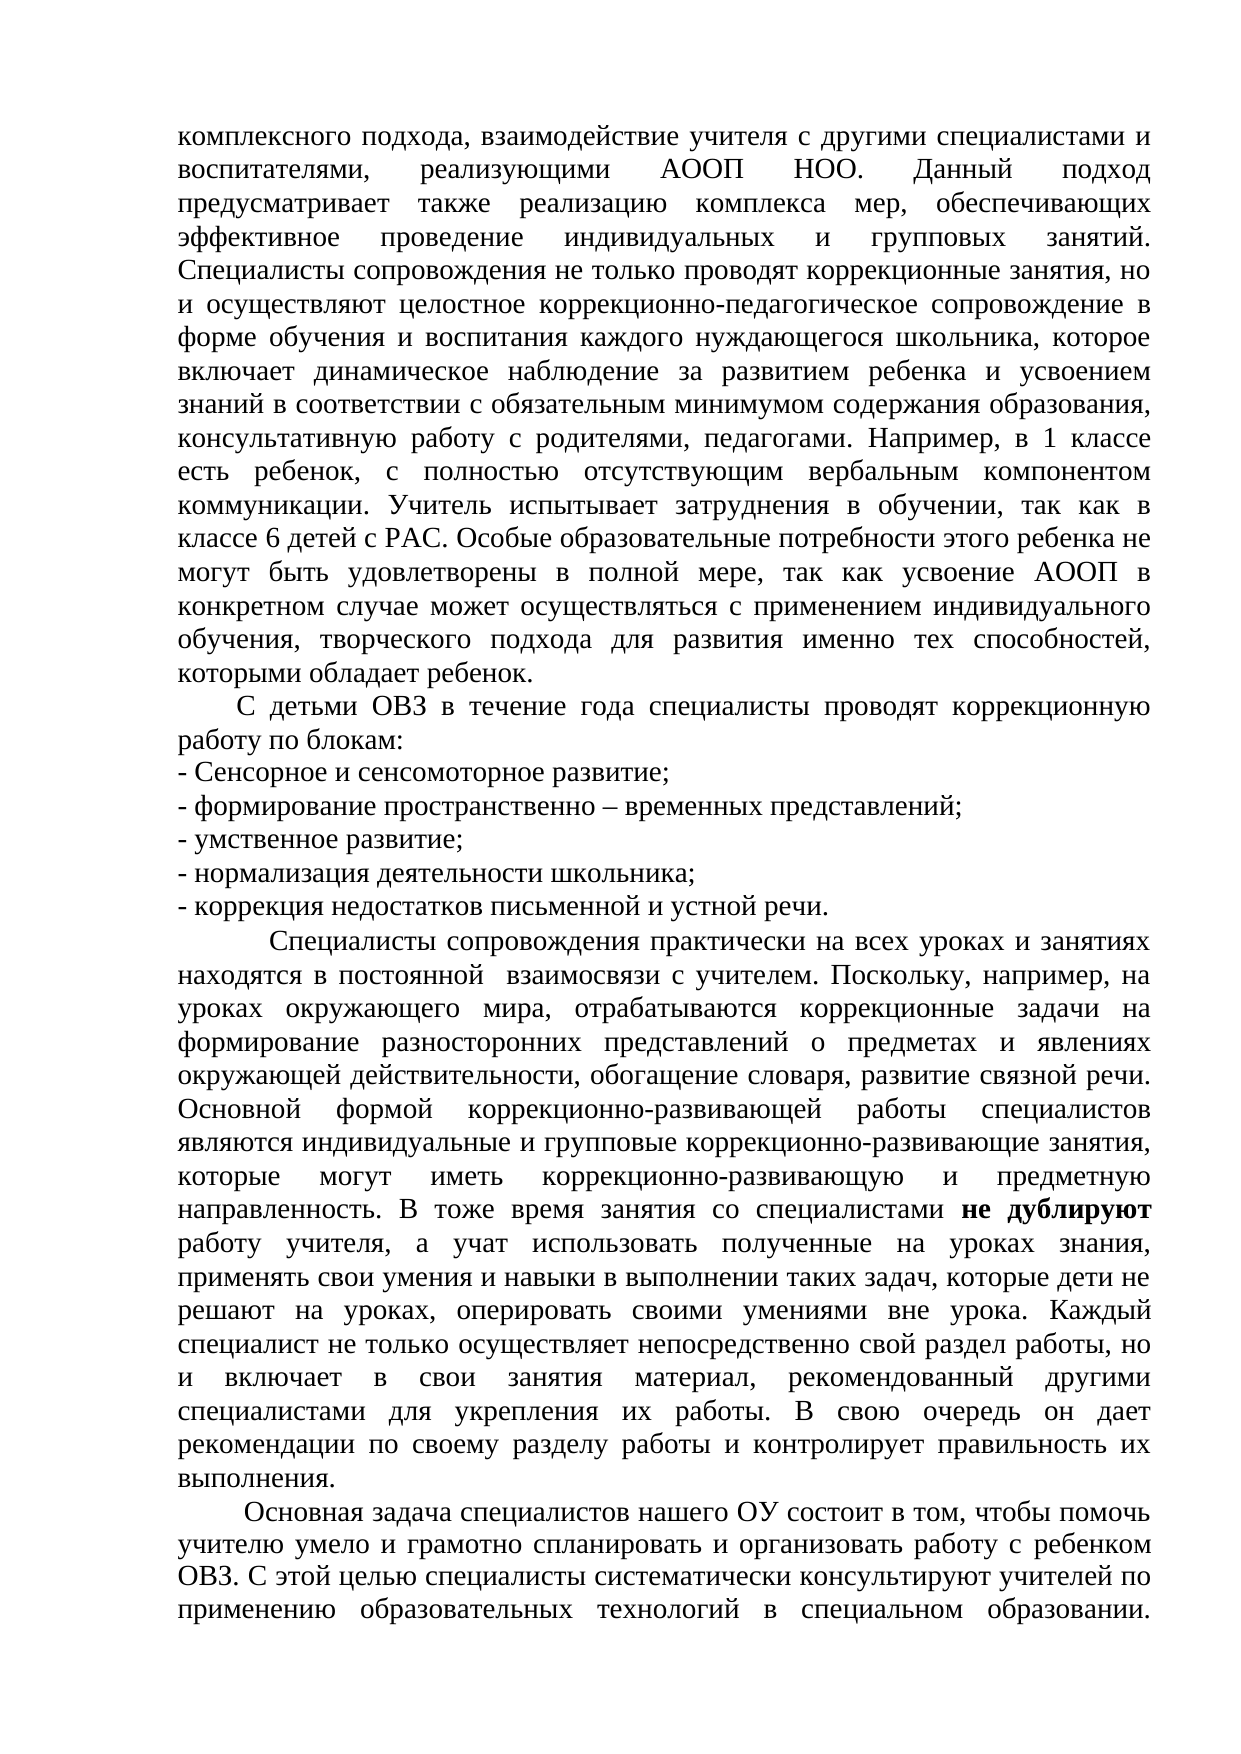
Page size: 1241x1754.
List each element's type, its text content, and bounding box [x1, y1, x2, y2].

text - формирование пространственно – временных представлений; [177, 788, 1152, 822]
text С детьми ОВЗ в течение года специалисты проводят коррекционную работу по блокам: [177, 688, 1152, 755]
text - коррекция недостатков письменной и устной речи. [177, 888, 1152, 922]
text - Сенсорное и сенсомоторное развитие; [177, 755, 1152, 788]
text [177, 1495, 1152, 1624]
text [177, 118, 1152, 688]
text - умственное развитие; [177, 822, 1152, 855]
text Специалисты сопровождения практически на всех уроках и занятиях находятся в постоянной взаимосвязи с учителем. Поскольку, например, на уроках окружающего мира, отрабатываются коррекционные задачи на формирование разносторонних представлений о предметах и явлениях окружающей действительности, обогащение словаря, развитие связной речи. Основной формой коррекционно-развивающей работы специалистов являются индивидуальные и групповые коррекционно-развивающие занятия, которые могут иметь коррекционно-развивающую и предметную направленность. В тоже время занятия со специалистами не дублируют работу учителя, а учат использовать полученные на уроках знания, применять свои умения и навыки в выполнении таких задач, которые дети не решают на уроках, оперировать своими умениями вне урока. Каждый специалист не только осуществляет непосредственно свой раздел работы, но и включает в свои занятия материал, рекомендованный другими специалистами для укрепления их работы. В свою очередь он дает рекомендации по своему разделу работы и контролирует правильность их выполнения. [177, 923, 1152, 1493]
text - нормализация деятельности школьника; [177, 855, 1152, 888]
